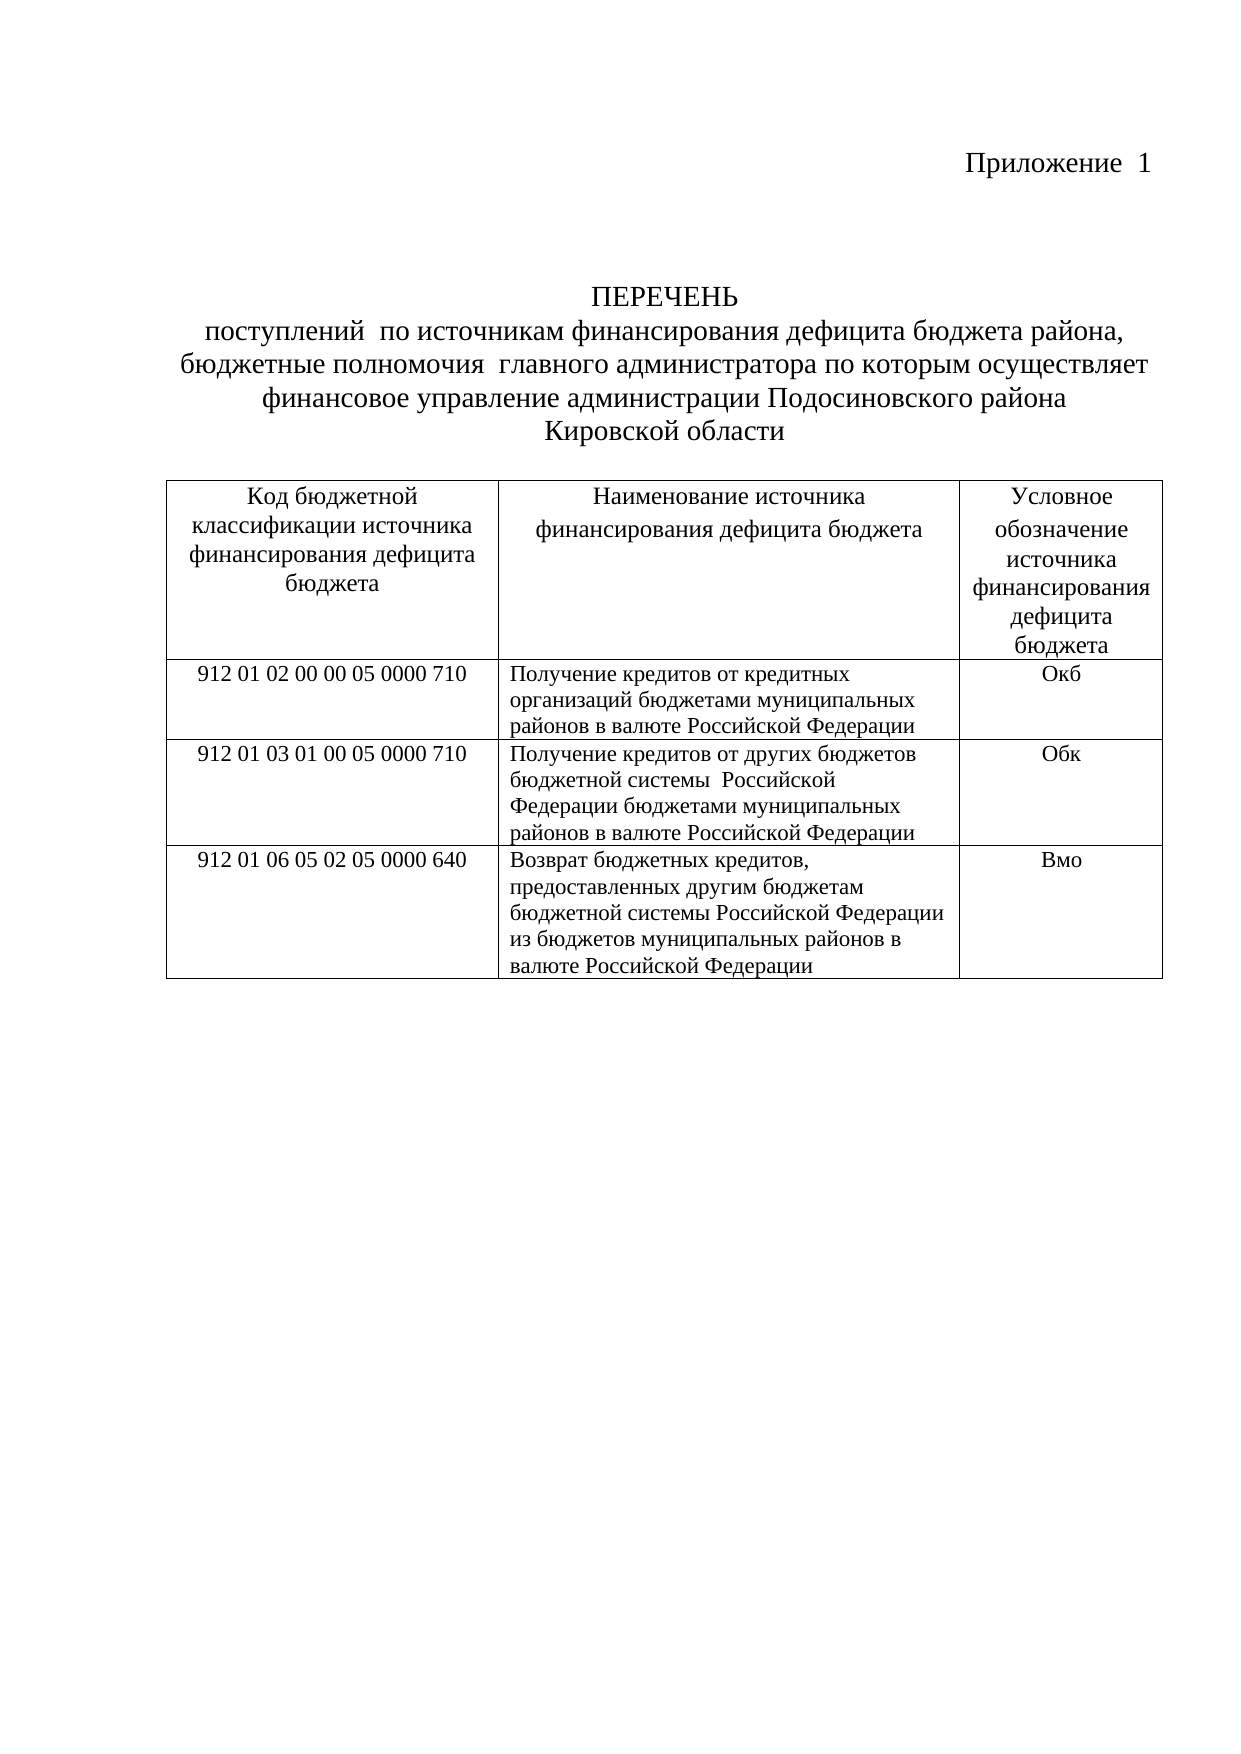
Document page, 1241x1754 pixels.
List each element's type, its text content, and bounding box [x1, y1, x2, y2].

table_header Условное обозначение источника финансирования дефицита бюджета [960, 481, 1162, 659]
table_cell 912 01 06 05 02 05 0000 640 [167, 846, 498, 978]
table_cell 912 01 02 00 00 05 0000 710 [167, 660, 498, 739]
table_cell Обк [960, 740, 1162, 845]
text Кировской области [177, 413, 1152, 447]
table_cell Получение кредитов от кредитных организаций бюджетами муниципальных районов в валюте Российской Федерации [499, 660, 959, 739]
table_cell 912 01 03 01 00 05 0000 710 [167, 740, 498, 845]
table_header Код бюджетной классификации источника финансирования дефицита бюджета [167, 481, 498, 659]
text Приложение 1 [177, 145, 1152, 178]
text поступлений по источникам финансирования дефицита бюджета района, бюджетные полномочия главного администратора по которым осуществляет финансовое управление администрации Подосиновского района [177, 313, 1152, 413]
table_cell Получение кредитов от других бюджетов бюджетной системы Российской Федерации бюджетами муниципальных районов в валюте Российской Федерации [499, 740, 959, 845]
table_cell Возврат бюджетных кредитов, предоставленных другим бюджетам бюджетной системы Российской Федерации из бюджетов муниципальных районов в валюте Российской Федерации [499, 846, 959, 978]
table_header Наименование источника финансирования дефицита бюджета [499, 481, 959, 659]
table_cell Вмо [960, 846, 1162, 978]
text ПЕРЕЧЕНЬ [177, 279, 1152, 313]
table_cell Окб [960, 660, 1162, 739]
